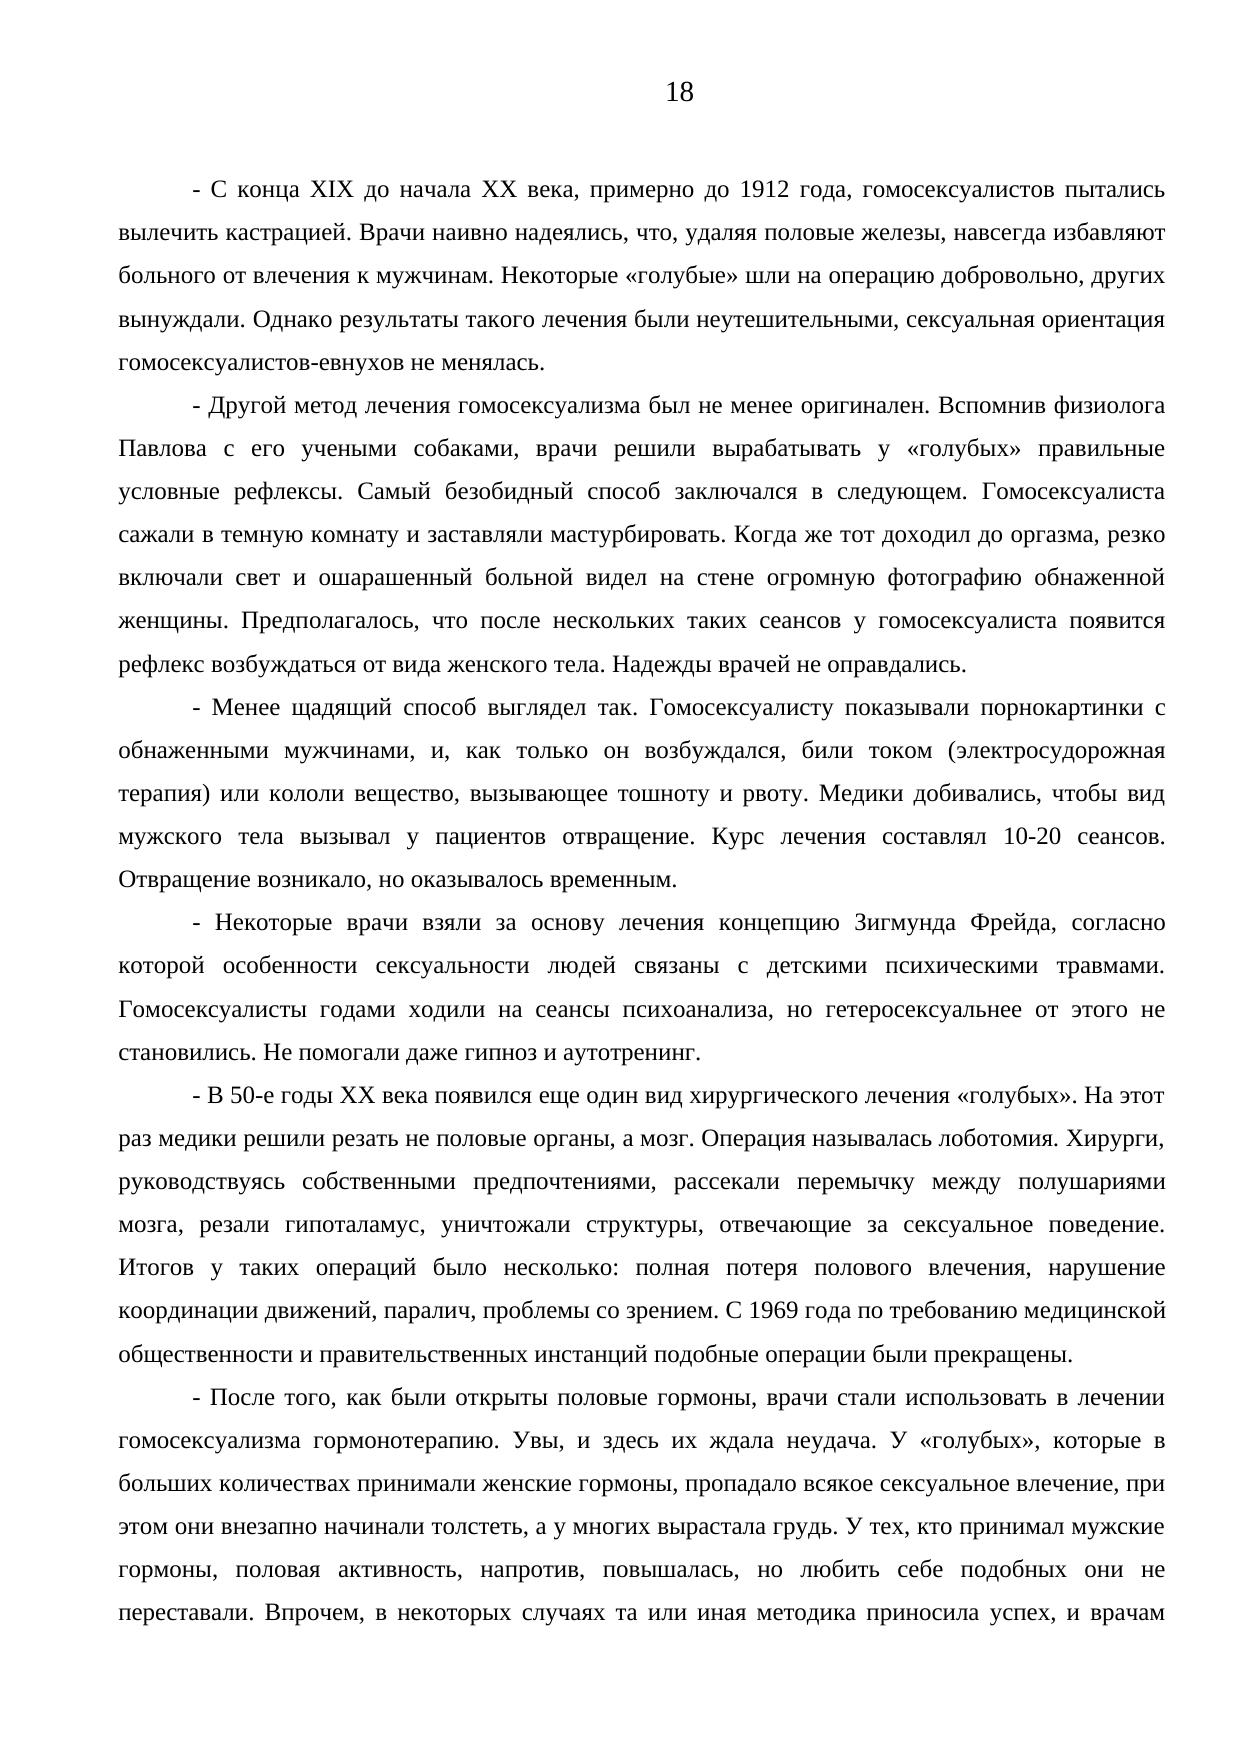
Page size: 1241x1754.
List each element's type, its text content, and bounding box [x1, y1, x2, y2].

text - Некоторые врачи взяли за основу лечения концепцию Зигмунда Фрейда, согласно которой особенности сексуальности людей связаны с детскими психическими травмами. Гомосексуалисты годами ходили на сеансы психоанализа, но гетеросексуальнее от этого не становились. Не помогали даже гипноз и аутотренинг. [118, 907, 1167, 1066]
text - Менее щадящий способ выглядел так. Гомосексуалисту показывали порнокартинки с обнаженными мужчинами, и, как только он возбуждался, били током (электросудорожная терапия) или кололи вещество, вызывающее тошноту и рвоту. Медики добивались, чтобы вид мужского тела вызывал у пациентов отвращение. Курс лечения составлял 10-20 сеансов. Отвращение возникало, но оказывалось временным. [118, 692, 1167, 893]
text - Другой метод лечения гомосексуализма был не менее оригинален. Вспомнив физиолога Павлова с его учеными собаками, врачи решили вырабатывать у «голубых» правильные условные рефлексы. Самый безобидный способ заключался в следующем. Гомосексуалиста сажали в темную комнату и заставляли мастурбировать. Когда же тот доходил до оргазма, резко включали свет и ошарашенный больной видел на стене огромную фотографию обнаженной женщины. Предполагалось, что после нескольких таких сеансов у гомосексуалиста появится рефлекс возбуждаться от вида женского тела. Надежды врачей не оправдались. [118, 390, 1167, 677]
text - В 50-е годы XX века появился еще один вид хирургического лечения «голубых». На этот раз медики решили резать не половые органы, а мозг. Операция называлась лоботомия. Хирурги, руководствуясь собственными предпочтениями, рассекали перемычку между полушариями мозга, резали гипоталамус, уничтожали структуры, отвечающие за сексуальное поведение. Итогов у таких операций было несколько: полная потеря полового влечения, нарушение координации движений, паралич, проблемы со зрением. С 1969 года по требованию медицинской общественности и правительственных инстанций подобные операции были прекращены. [118, 1080, 1167, 1367]
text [118, 1382, 1167, 1626]
text - С конца XIX до начала XX века, примерно до 1912 года, гомосексуалистов пытались вылечить кастрацией. Врачи наивно надеялись, что, удаляя половые железы, навсегда избавляют больного от влечения к мужчинам. Некоторые «голубые» шли на операцию добровольно, других вынуждали. Однако результаты такого лечения были неутешительными, сексуальная ориентация гомосексуалистов-евнухов не менялась. [118, 174, 1167, 376]
